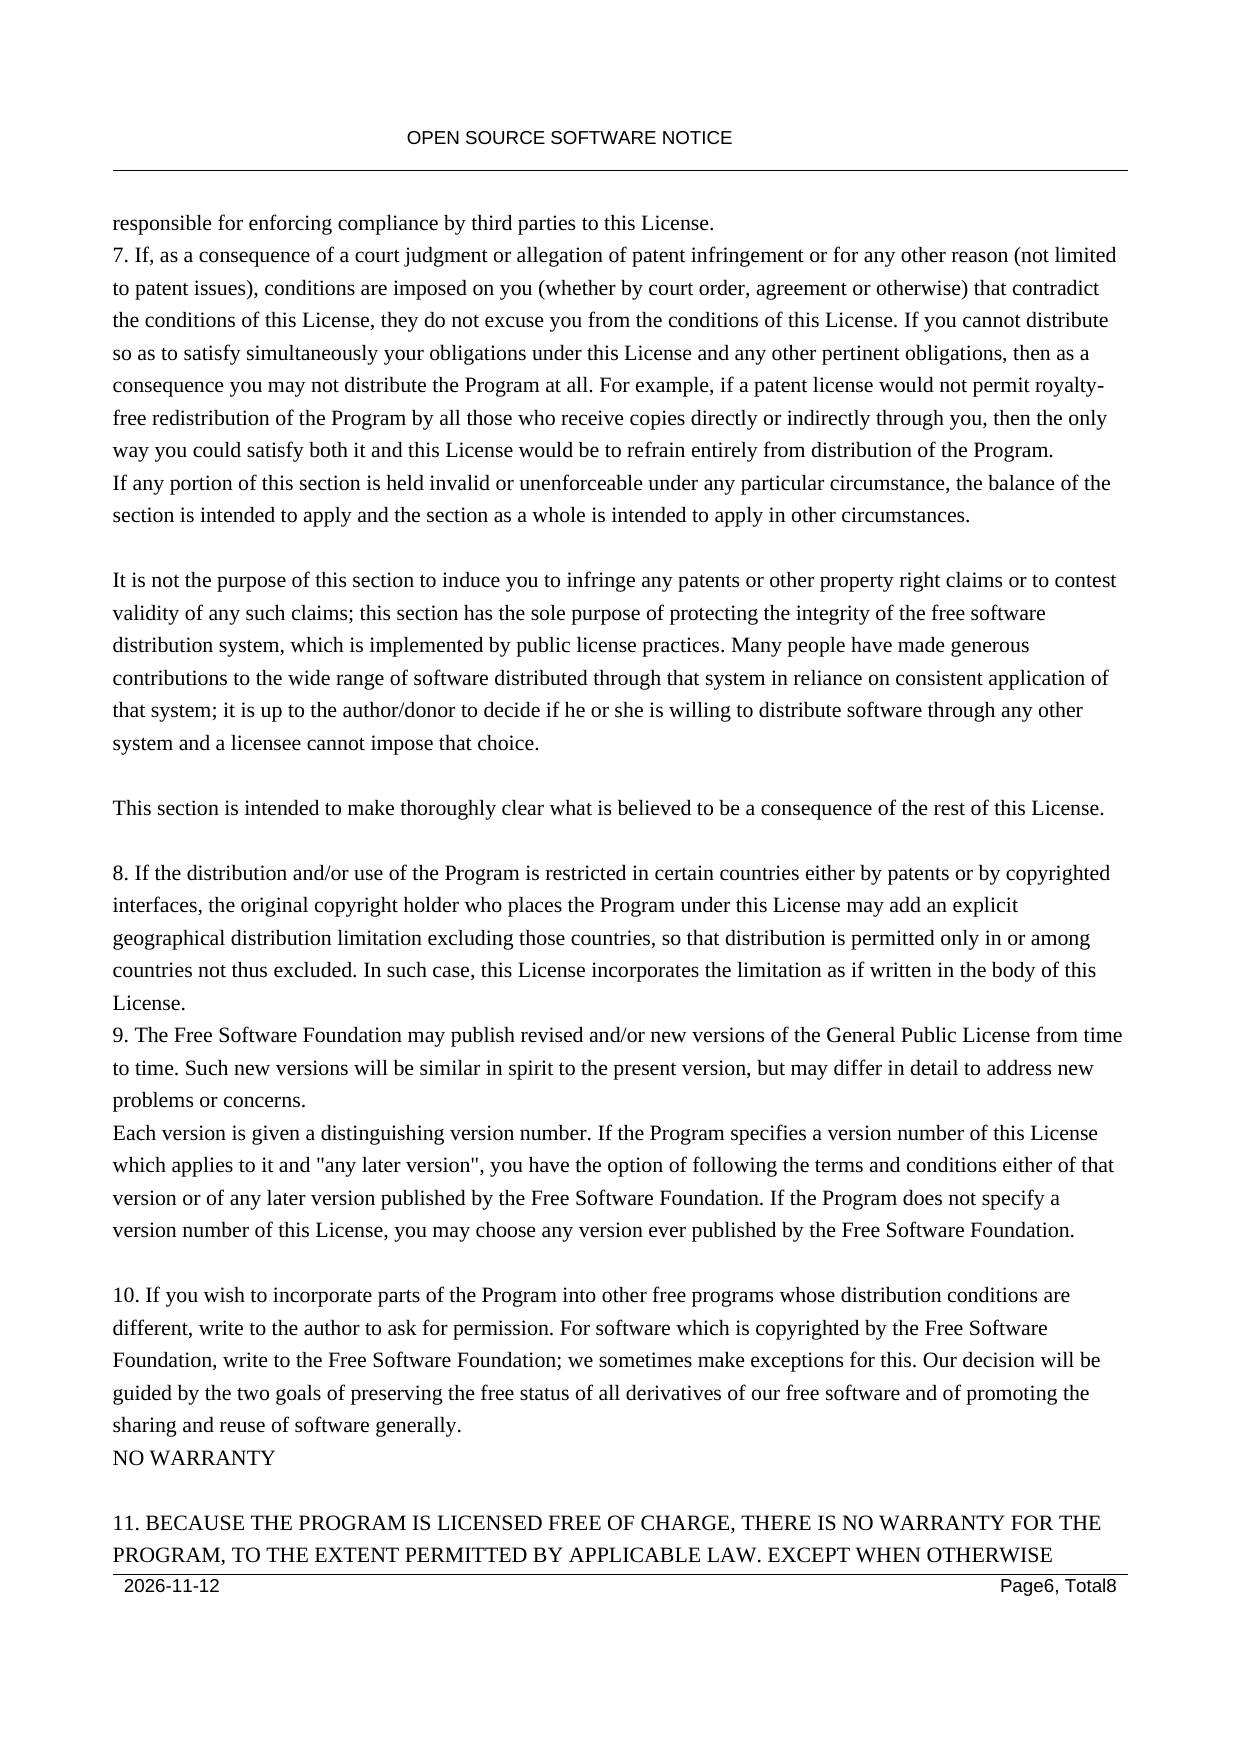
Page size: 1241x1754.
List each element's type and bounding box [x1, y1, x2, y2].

text [112, 206, 1128, 1571]
